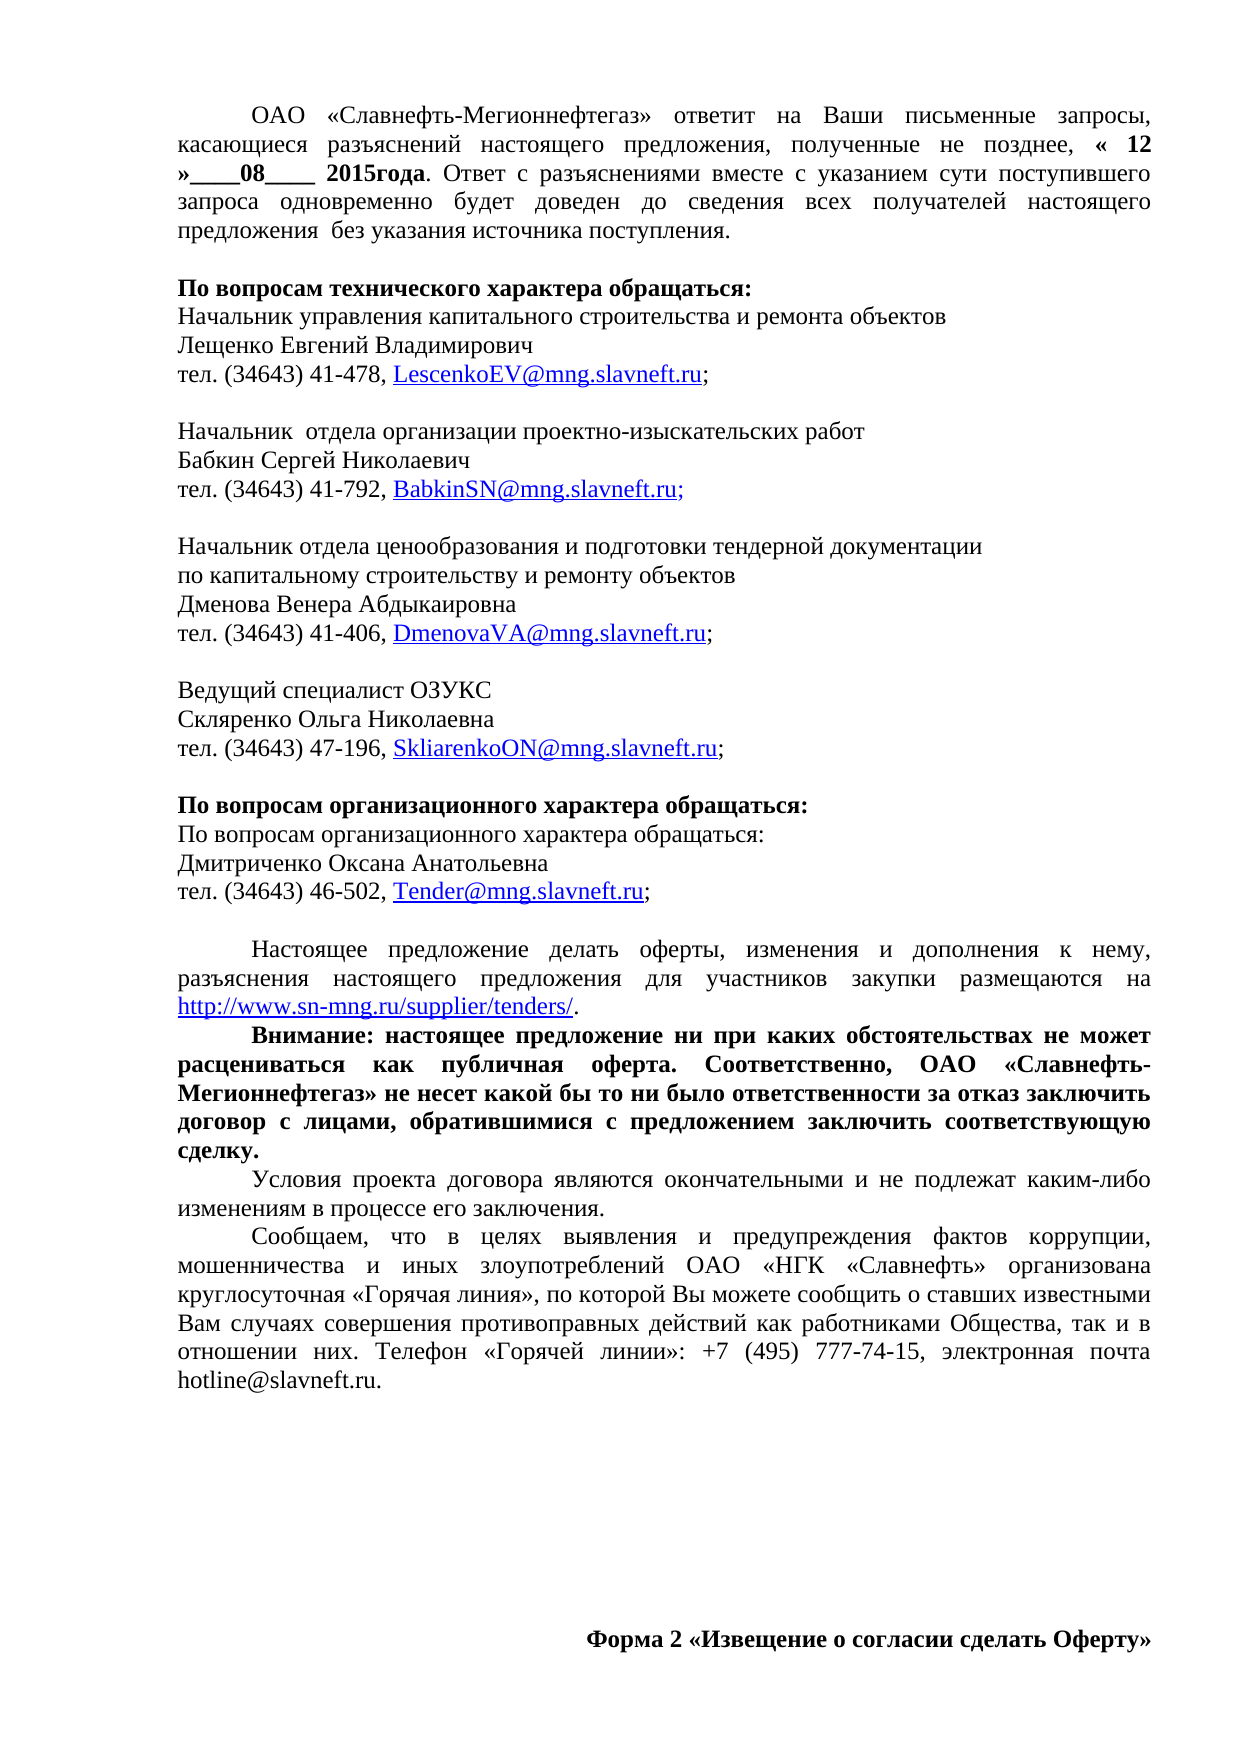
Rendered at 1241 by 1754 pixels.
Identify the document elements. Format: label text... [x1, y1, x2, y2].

text тел. (34643) 41-792, BabkinSN@mng.slavneft.ru; [177, 474, 1152, 503]
text Условия проекта договора являются окончательными и не подлежат каким-либо изменениям в процессе его заключения. [177, 1164, 1152, 1221]
text Начальник отдела организации проектно-изыскательских работ [177, 416, 1152, 445]
text По вопросам технического характера обращаться: [177, 273, 1152, 301]
text Ведущий специалист ОЗУКС [177, 675, 1152, 704]
text По вопросам организационного характера обращаться: [177, 790, 1152, 819]
text тел. (34643) 47-196, SkliarenkoON@mng.slavneft.ru; [177, 733, 1152, 761]
text Дменова Венера Абдыкаировна [177, 589, 1152, 618]
text тел. (34643) 41-478, LescenkoEV@mng.slavneft.ru; [177, 359, 1152, 388]
text Сообщаем, что в целях выявления и предупреждения фактов коррупции, мошенничества и иных злоупотреблений ОАО «НГК «Славнефть» организована круглосуточная «Горячая линия», по которой Вы можете сообщить о ставших известными Вам случаях совершения противоправных действий как работниками Общества, так и в отношении них. Телефон «Горячей линии»: +7 (495) 777-74-15, электронная почта hotline@slavneft.ru. [177, 1221, 1152, 1394]
text Начальник управления капитального строительства и ремонта объектов [177, 301, 1152, 330]
text Дмитриченко Оксана Анатольевна [177, 848, 1152, 876]
text Начальник отдела ценообразования и подготовки тендерной документации [177, 531, 1152, 560]
text Внимание: настоящее предложение ни при каких обстоятельствах не может расцениваться как публичная оферта. Соответственно, ОАО «Славнефть-Мегионнефтегаз» не несет какой бы то ни было ответственности за отказ заключить договор с лицами, обратившимися с предложением заключить соответствующую сделку. [177, 1020, 1152, 1164]
text Лещенко Евгений Владимирович [177, 330, 1152, 359]
text ОАО «Славнефть-Мегионнефтегаз» ответит на Ваши письменные запросы, касающиеся разъяснений настоящего предложения, полученные не позднее, « 12 »____08____ 2015года. Ответ с разъяснениями вместе с указанием сути поступившего запроса одновременно будет доведен до сведения всех получателей настоящего предложения без указания источника поступления. [177, 100, 1152, 244]
text Бабкин Сергей Николаевич [177, 445, 1152, 474]
text Скляренко Ольга Николаевна [177, 704, 1152, 733]
text Настоящее предложение делать оферты, изменения и дополнения к нему, разъяснения настоящего предложения для участников закупки размещаются на http://www.sn-mng.ru/supplier/tenders/. [177, 934, 1152, 1020]
text тел. (34643) 46-502, Tender@mng.slavneft.ru; [177, 876, 1152, 905]
text По вопросам организационного характера обращаться: [177, 819, 1152, 848]
text Форма 2 «Извещение о согласии сделать Оферту» [177, 1624, 1152, 1653]
text тел. (34643) 41-406, DmenovaVA@mng.slavneft.ru; [177, 618, 1152, 646]
text по капитальному строительству и ремонту объектов [177, 560, 1152, 589]
